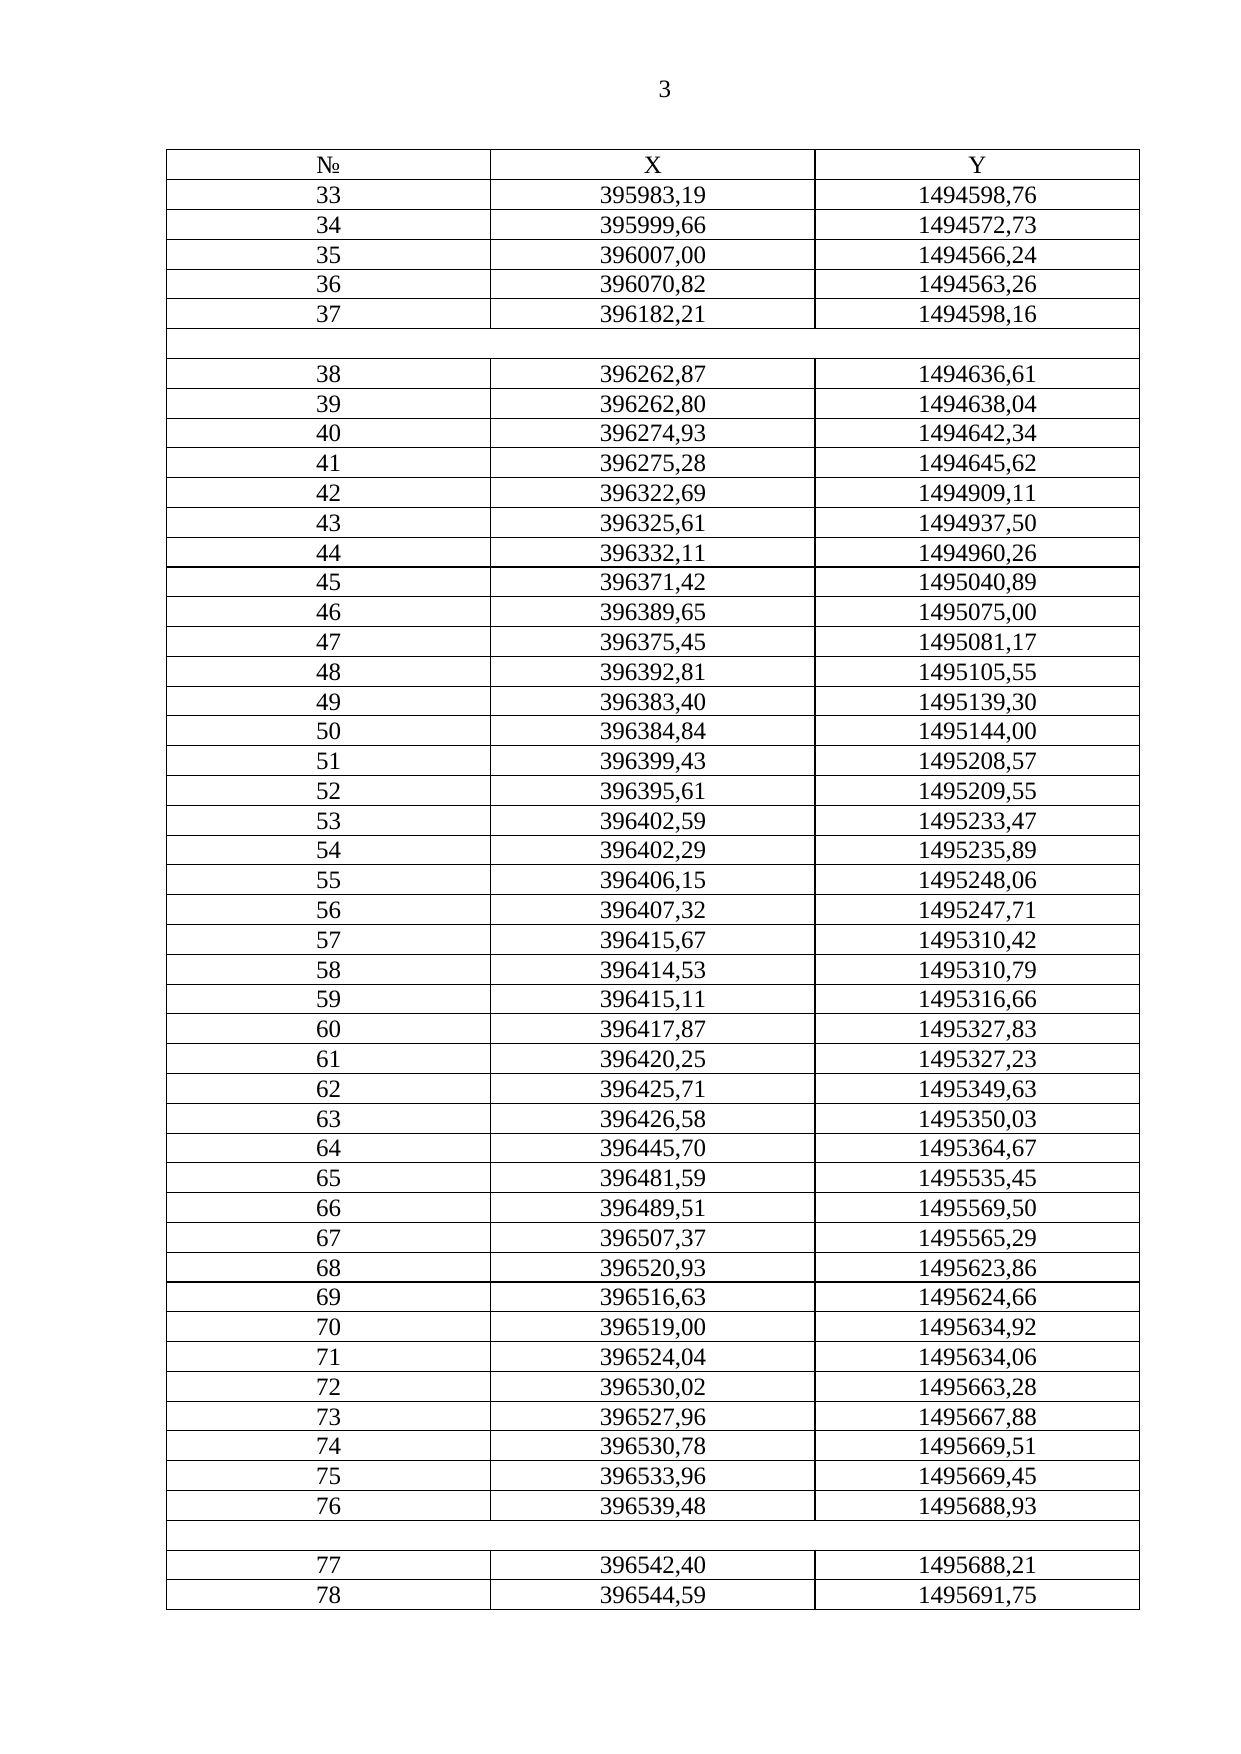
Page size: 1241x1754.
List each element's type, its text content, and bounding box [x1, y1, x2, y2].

table_cell 1495248,06 [816, 865, 1139, 894]
table_cell 76 [167, 1491, 490, 1520]
table_cell 1495040,89 [816, 568, 1139, 596]
table_cell 396392,81 [491, 657, 814, 686]
table_cell 58 [167, 955, 490, 983]
table_cell 1494636,61 [816, 359, 1139, 388]
table_cell 74 [167, 1431, 490, 1460]
table_cell 1495235,89 [816, 836, 1139, 864]
table_cell 50 [167, 716, 490, 745]
table_cell 49 [167, 687, 490, 715]
table_cell 1495634,92 [816, 1312, 1139, 1341]
table_cell 396182,21 [491, 299, 814, 328]
table_cell 78 [167, 1580, 490, 1609]
table_header Y [816, 150, 1139, 179]
table_cell 396420,25 [491, 1044, 814, 1073]
table_cell 396539,48 [491, 1491, 814, 1520]
table_cell 1495075,00 [816, 597, 1139, 626]
table_cell 396322,69 [491, 478, 814, 507]
table_cell 396389,65 [491, 597, 814, 626]
table_cell 396414,53 [491, 955, 814, 983]
table_cell 396527,96 [491, 1402, 814, 1430]
table_cell 54 [167, 836, 490, 864]
table_cell 1494598,16 [816, 299, 1139, 328]
table_cell 396426,58 [491, 1104, 814, 1132]
table_cell 1494572,73 [816, 210, 1139, 239]
table_cell 396332,11 [491, 538, 814, 566]
table_cell 396417,87 [491, 1014, 814, 1043]
table_cell 1495105,55 [816, 657, 1139, 686]
table_cell 67 [167, 1223, 490, 1252]
table_cell 396489,51 [491, 1193, 814, 1222]
table_cell 396530,78 [491, 1431, 814, 1460]
table_cell 1495667,88 [816, 1402, 1139, 1430]
table_cell 71 [167, 1342, 490, 1371]
table_cell [167, 329, 1139, 358]
table_cell 1495316,66 [816, 985, 1139, 1013]
table_cell 396507,37 [491, 1223, 814, 1252]
table_cell 1494563,26 [816, 270, 1139, 298]
table_cell 1495144,00 [816, 716, 1139, 745]
table_cell 396399,43 [491, 746, 814, 775]
table_cell 1495364,67 [816, 1134, 1139, 1162]
table_cell 396395,61 [491, 776, 814, 805]
table_header X [491, 150, 814, 179]
table_cell 77 [167, 1551, 490, 1579]
table_cell 70 [167, 1312, 490, 1341]
table_cell 1495634,06 [816, 1342, 1139, 1371]
table_cell 396402,29 [491, 836, 814, 864]
table_cell 1495349,63 [816, 1074, 1139, 1103]
table_cell 65 [167, 1163, 490, 1192]
table_cell 1495327,83 [816, 1014, 1139, 1043]
table_cell 1495691,75 [816, 1580, 1139, 1609]
table_cell 1495208,57 [816, 746, 1139, 775]
table_cell 36 [167, 270, 490, 298]
table_cell 1495669,45 [816, 1461, 1139, 1490]
table_cell 73 [167, 1402, 490, 1430]
table_cell 40 [167, 419, 490, 447]
table_cell 396520,93 [491, 1253, 814, 1281]
table_cell 396519,00 [491, 1312, 814, 1341]
table_cell 396530,02 [491, 1372, 814, 1401]
table_cell 1495623,86 [816, 1253, 1139, 1281]
table_cell 396275,28 [491, 448, 814, 477]
table_cell 1495669,51 [816, 1431, 1139, 1460]
table_cell 1495663,28 [816, 1372, 1139, 1401]
table_cell 396544,59 [491, 1580, 814, 1609]
table_cell 1495688,93 [816, 1491, 1139, 1520]
table_cell 396542,40 [491, 1551, 814, 1579]
table_header № [167, 150, 490, 179]
table_cell 59 [167, 985, 490, 1013]
table_cell 47 [167, 627, 490, 656]
table_cell 41 [167, 448, 490, 477]
table_cell 68 [167, 1253, 490, 1281]
table_cell 396274,93 [491, 419, 814, 447]
table_cell 55 [167, 865, 490, 894]
table_cell 1495624,66 [816, 1283, 1139, 1311]
table_cell 396415,11 [491, 985, 814, 1013]
table_cell 396262,80 [491, 389, 814, 417]
table_cell 396481,59 [491, 1163, 814, 1192]
table_cell 51 [167, 746, 490, 775]
table_cell 1495688,21 [816, 1551, 1139, 1579]
table_cell 45 [167, 568, 490, 596]
table_cell 75 [167, 1461, 490, 1490]
table_cell 1495081,17 [816, 627, 1139, 656]
table_cell 62 [167, 1074, 490, 1103]
table_cell 1494937,50 [816, 508, 1139, 537]
table_cell 1495350,03 [816, 1104, 1139, 1132]
table_cell 1494909,11 [816, 478, 1139, 507]
table_cell 52 [167, 776, 490, 805]
table_cell 396402,59 [491, 806, 814, 834]
table_cell 61 [167, 1044, 490, 1073]
table_cell 1495310,42 [816, 925, 1139, 954]
table_cell 42 [167, 478, 490, 507]
table_cell 1495209,55 [816, 776, 1139, 805]
table_cell 396533,96 [491, 1461, 814, 1490]
table_cell 396375,45 [491, 627, 814, 656]
table_cell 56 [167, 895, 490, 924]
table_cell 66 [167, 1193, 490, 1222]
table_cell 396415,67 [491, 925, 814, 954]
table_cell 48 [167, 657, 490, 686]
table_cell 69 [167, 1283, 490, 1311]
table_cell 1494566,24 [816, 240, 1139, 268]
table_cell 64 [167, 1134, 490, 1162]
table_cell 1495139,30 [816, 687, 1139, 715]
table_cell 1495247,71 [816, 895, 1139, 924]
table_cell 72 [167, 1372, 490, 1401]
table_cell 396406,15 [491, 865, 814, 894]
table_cell 1494638,04 [816, 389, 1139, 417]
table_cell 396425,71 [491, 1074, 814, 1103]
table_cell 1495310,79 [816, 955, 1139, 983]
table_cell 396445,70 [491, 1134, 814, 1162]
table_cell 44 [167, 538, 490, 566]
table_cell 1494642,34 [816, 419, 1139, 447]
table_cell 60 [167, 1014, 490, 1043]
table_cell 57 [167, 925, 490, 954]
table_cell 1494598,76 [816, 180, 1139, 209]
table_cell 396383,40 [491, 687, 814, 715]
table_cell 34 [167, 210, 490, 239]
table_cell 395999,66 [491, 210, 814, 239]
table_cell 396524,04 [491, 1342, 814, 1371]
table_cell 46 [167, 597, 490, 626]
table_cell 33 [167, 180, 490, 209]
table_cell [167, 1521, 1139, 1549]
table_cell 395983,19 [491, 180, 814, 209]
table_cell 39 [167, 389, 490, 417]
table_cell 1495233,47 [816, 806, 1139, 834]
table_cell 37 [167, 299, 490, 328]
table_cell 396070,82 [491, 270, 814, 298]
table_cell 38 [167, 359, 490, 388]
table_cell 1495535,45 [816, 1163, 1139, 1192]
table_cell 396371,42 [491, 568, 814, 596]
table_cell 396007,00 [491, 240, 814, 268]
table_cell 35 [167, 240, 490, 268]
table_cell 396407,32 [491, 895, 814, 924]
table_cell 396516,63 [491, 1283, 814, 1311]
table_cell 53 [167, 806, 490, 834]
table_cell 396262,87 [491, 359, 814, 388]
table_cell 1494645,62 [816, 448, 1139, 477]
table_cell 1495565,29 [816, 1223, 1139, 1252]
table_cell 396325,61 [491, 508, 814, 537]
table_cell 43 [167, 508, 490, 537]
table_cell 1495569,50 [816, 1193, 1139, 1222]
table_cell 1495327,23 [816, 1044, 1139, 1073]
table_cell 63 [167, 1104, 490, 1132]
table_cell 1494960,26 [816, 538, 1139, 566]
table_cell 396384,84 [491, 716, 814, 745]
